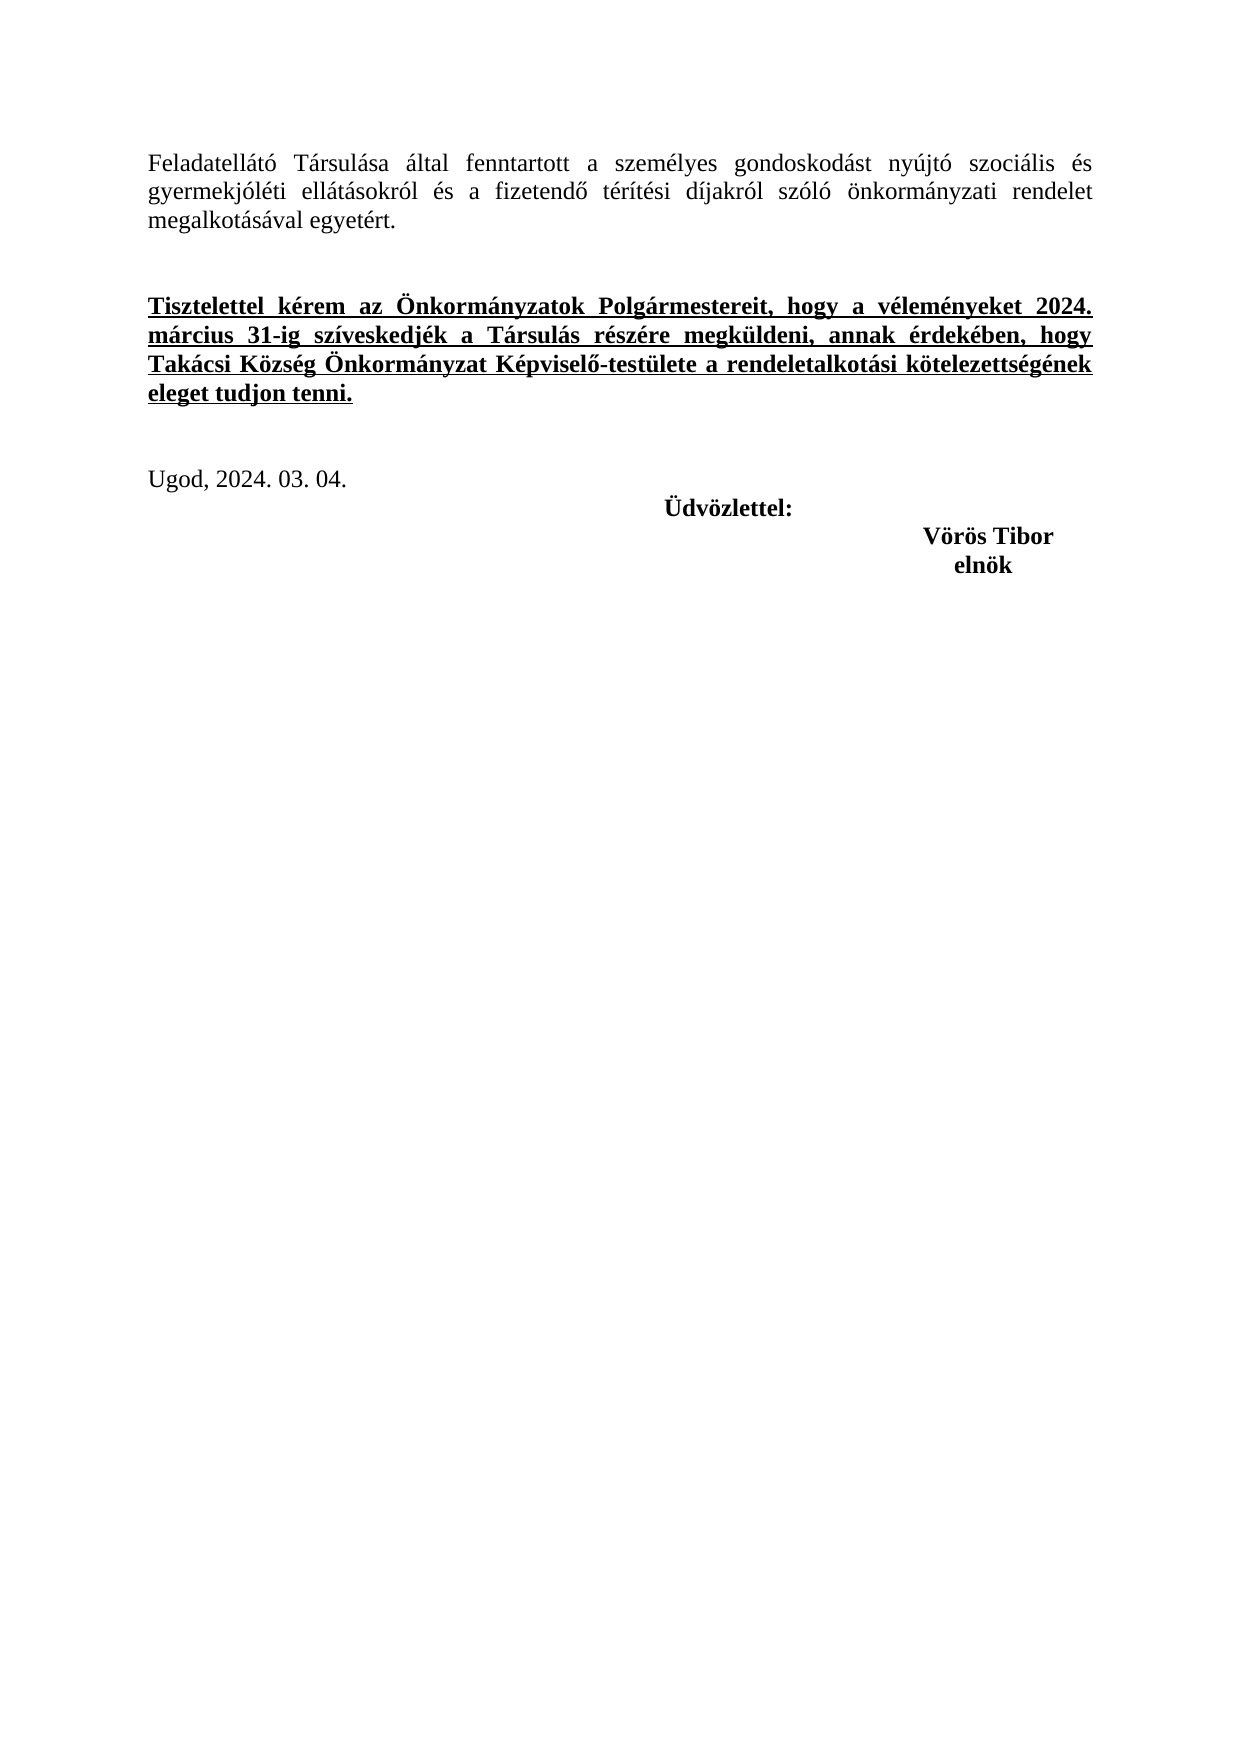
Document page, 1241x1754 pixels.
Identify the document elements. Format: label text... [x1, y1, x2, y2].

text Vörös Tibor [148, 521, 1093, 550]
text Tisztelettel kérem az Önkormányzatok Polgármestereit, hogy a véleményeket 2024. március 31-ig szíveskedjék a Társulás részére megküldeni, annak érdekében, hogy Takácsi Község Önkormányzat Képviselő-testülete a rendeletalkotási kötelezettségének eleget tudjon tenni. [148, 375, 1093, 406]
text Ugod, 2024. 03. 04. [148, 464, 1093, 493]
text elnök [148, 550, 1093, 579]
text Tisztelettel kérem az Önkormányzatok Polgármestereit, hogy a véleményeket 2024. március 31-ig szíveskedjék a Társulás részére megküldeni, annak érdekében, hogy Takácsi Község Önkormányzat Képviselő-testülete a rendeletalkotási kötelezettségének eleget tudjon tenni. [148, 347, 1093, 374]
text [148, 148, 1093, 234]
text Tisztelettel kérem az Önkormányzatok Polgármestereit, hogy a véleményeket 2024. március 31-ig szíveskedjék a Társulás részére megküldeni, annak érdekében, hogy Takácsi Község Önkormányzat Képviselő-testülete a rendeletalkotási kötelezettségének eleget tudjon tenni. [148, 318, 1093, 345]
text Tisztelettel kérem az Önkormányzatok Polgármestereit, hogy a véleményeket 2024. március 31-ig szíveskedjék a Társulás részére megküldeni, annak érdekében, hogy Takácsi Község Önkormányzat Képviselő-testülete a rendeletalkotási kötelezettségének eleget tudjon tenni. [148, 291, 1093, 316]
text Üdvözlettel: [148, 493, 1093, 521]
